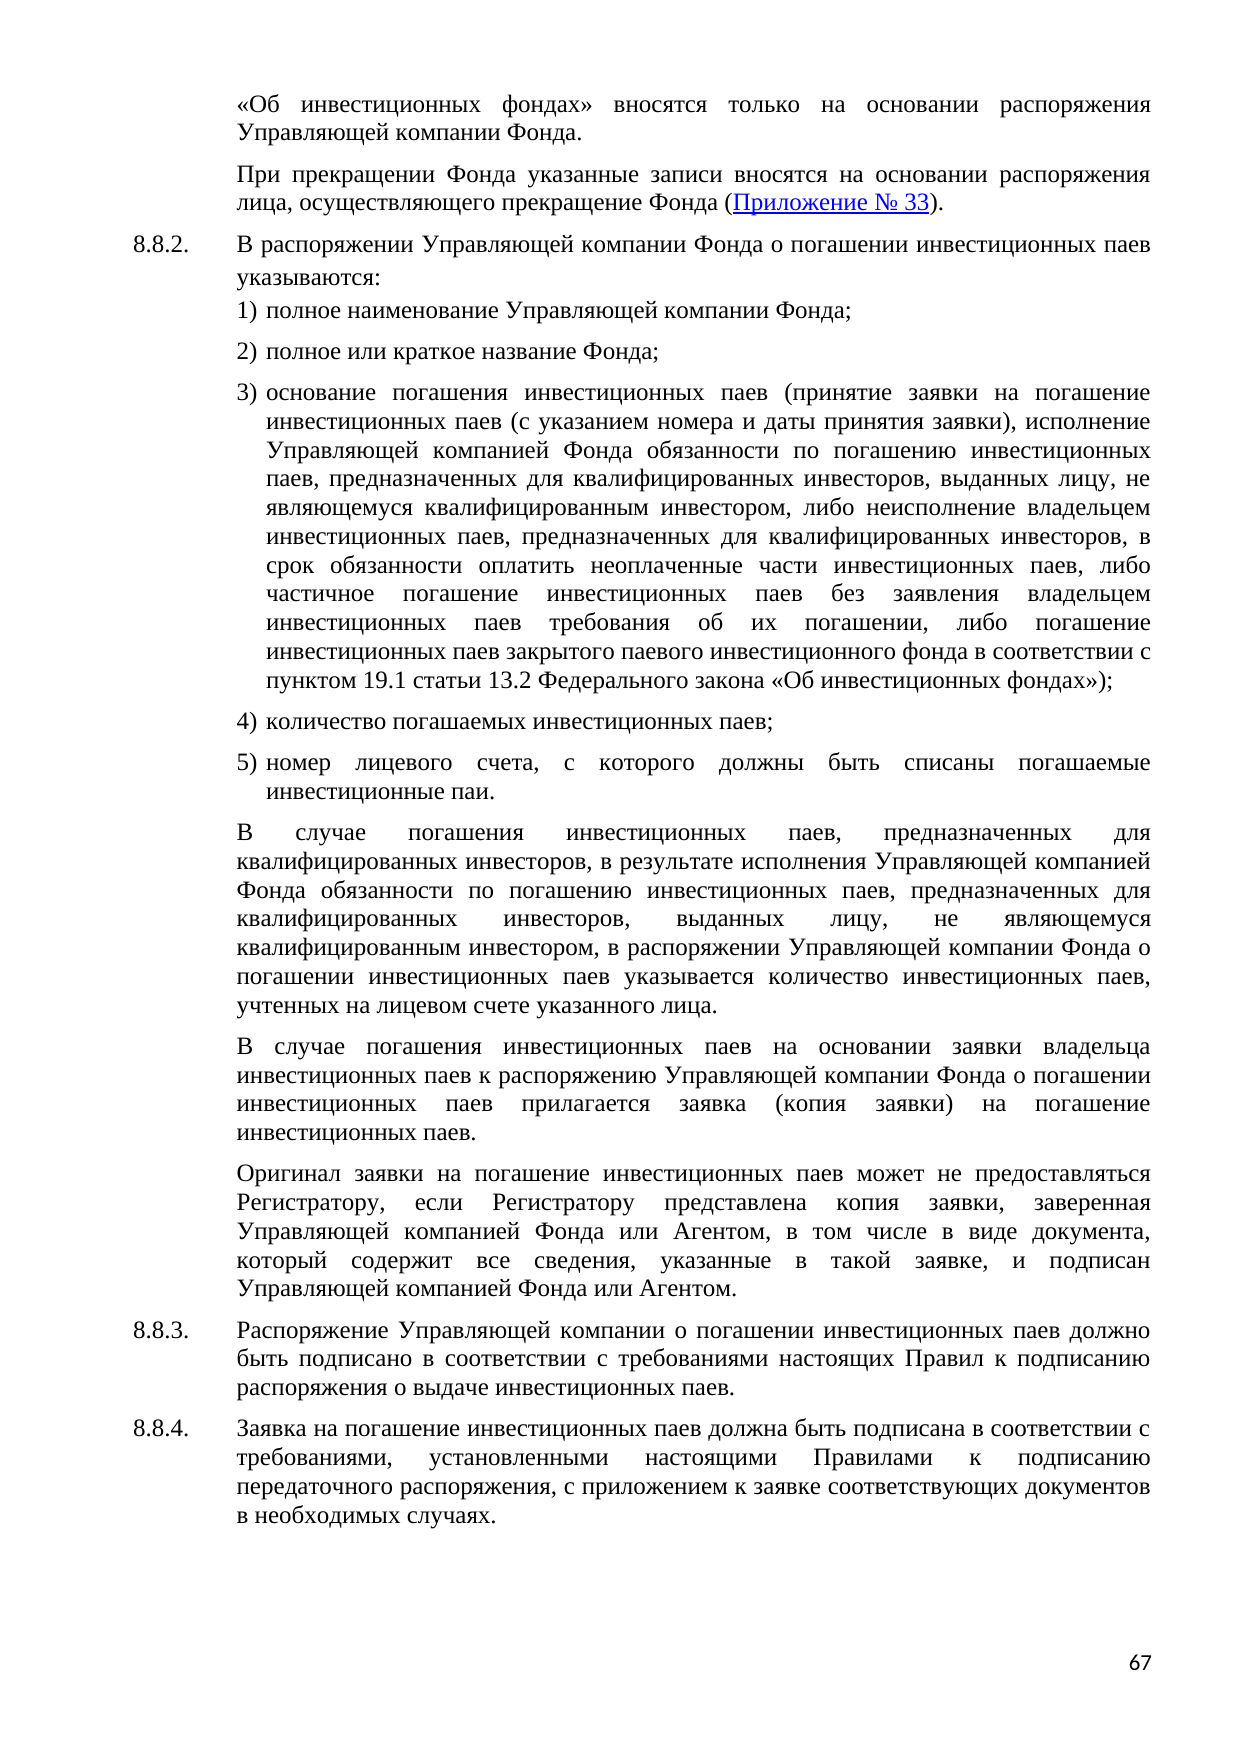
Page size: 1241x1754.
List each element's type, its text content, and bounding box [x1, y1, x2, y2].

list Заявка на погашение инвестиционных паев должна быть подписана в соответствии с требованиями, установленными настоящими Правилами к подписанию передаточного распоряжения, с приложением к заявке соответствующих документов в необходимых случаях. [133, 1413, 1152, 1528]
list полное наименование Управляющей компании Фонда; [236, 295, 1152, 323]
list Распоряжение Управляющей компании о погашении инвестиционных паев должно быть подписано в соответствии с требованиями настоящих Правил к подписанию распоряжения о выдаче инвестиционных паев. [133, 1315, 1152, 1401]
list В случае погашения инвестиционных паев на основании заявки владельца инвестиционных паев к распоряжению Управляющей компании Фонда о погашении инвестиционных паев прилагается заявка (копия заявки) на погашение инвестиционных паев. [236, 1031, 1152, 1146]
list В случае погашения инвестиционных паев, предназначенных для квалифицированных инвесторов, в результате исполнения Управляющей компанией Фонда обязанности по погашению инвестиционных паев, предназначенных для квалифицированных инвесторов, выданных лицу, не являющемуся квалифицированным инвестором, в распоряжении Управляющей компании Фонда о погашении инвестиционных паев указывается количество инвестиционных паев, учтенных на лицевом счете указанного лица. [236, 817, 1152, 1018]
list В распоряжении Управляющей компании Фонда о погашении инвестиционных паев указываются: [133, 229, 1152, 290]
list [236, 89, 1152, 146]
list количество погашаемых инвестиционных паев; [236, 706, 1152, 735]
list полное или краткое название Фонда; [236, 336, 1152, 365]
list номер лицевого счета, с которого должны быть списаны погашаемые инвестиционные паи. [236, 747, 1152, 805]
list основание погашения инвестиционных паев (принятие заявки на погашение инвестиционных паев (с указанием номера и даты принятия заявки), исполнение Управляющей компанией Фонда обязанности по погашению инвестиционных паев, предназначенных для квалифицированных инвесторов, выданных лицу, не являющемуся квалифицированным инвестором, либо неисполнение владельцем инвестиционных паев, предназначенных для квалифицированных инвесторов, в срок обязанности оплатить неоплаченные части инвестиционных паев, либо частичное погашение инвестиционных паев без заявления владельцем инвестиционных паев требования об их погашении, либо погашение инвестиционных паев закрытого паевого инвестиционного фонда в соответствии с пунктом 19.1 статьи 13.2 Федерального закона «Об инвестиционных фондах»); [236, 377, 1152, 693]
list Оригинал заявки на погашение инвестиционных паев может не предоставляться Регистратору, если Регистратору представлена копия заявки, заверенная Управляющей компанией Фонда или Агентом, в том числе в виде документа, который содержит все сведения, указанные в такой заявке, и подписан Управляющей компанией Фонда или Агентом. [236, 1158, 1152, 1302]
list При прекращении Фонда указанные записи вносятся на основании распоряжения лица, осуществляющего прекращение Фонда (Приложение № 33). [236, 159, 1152, 216]
